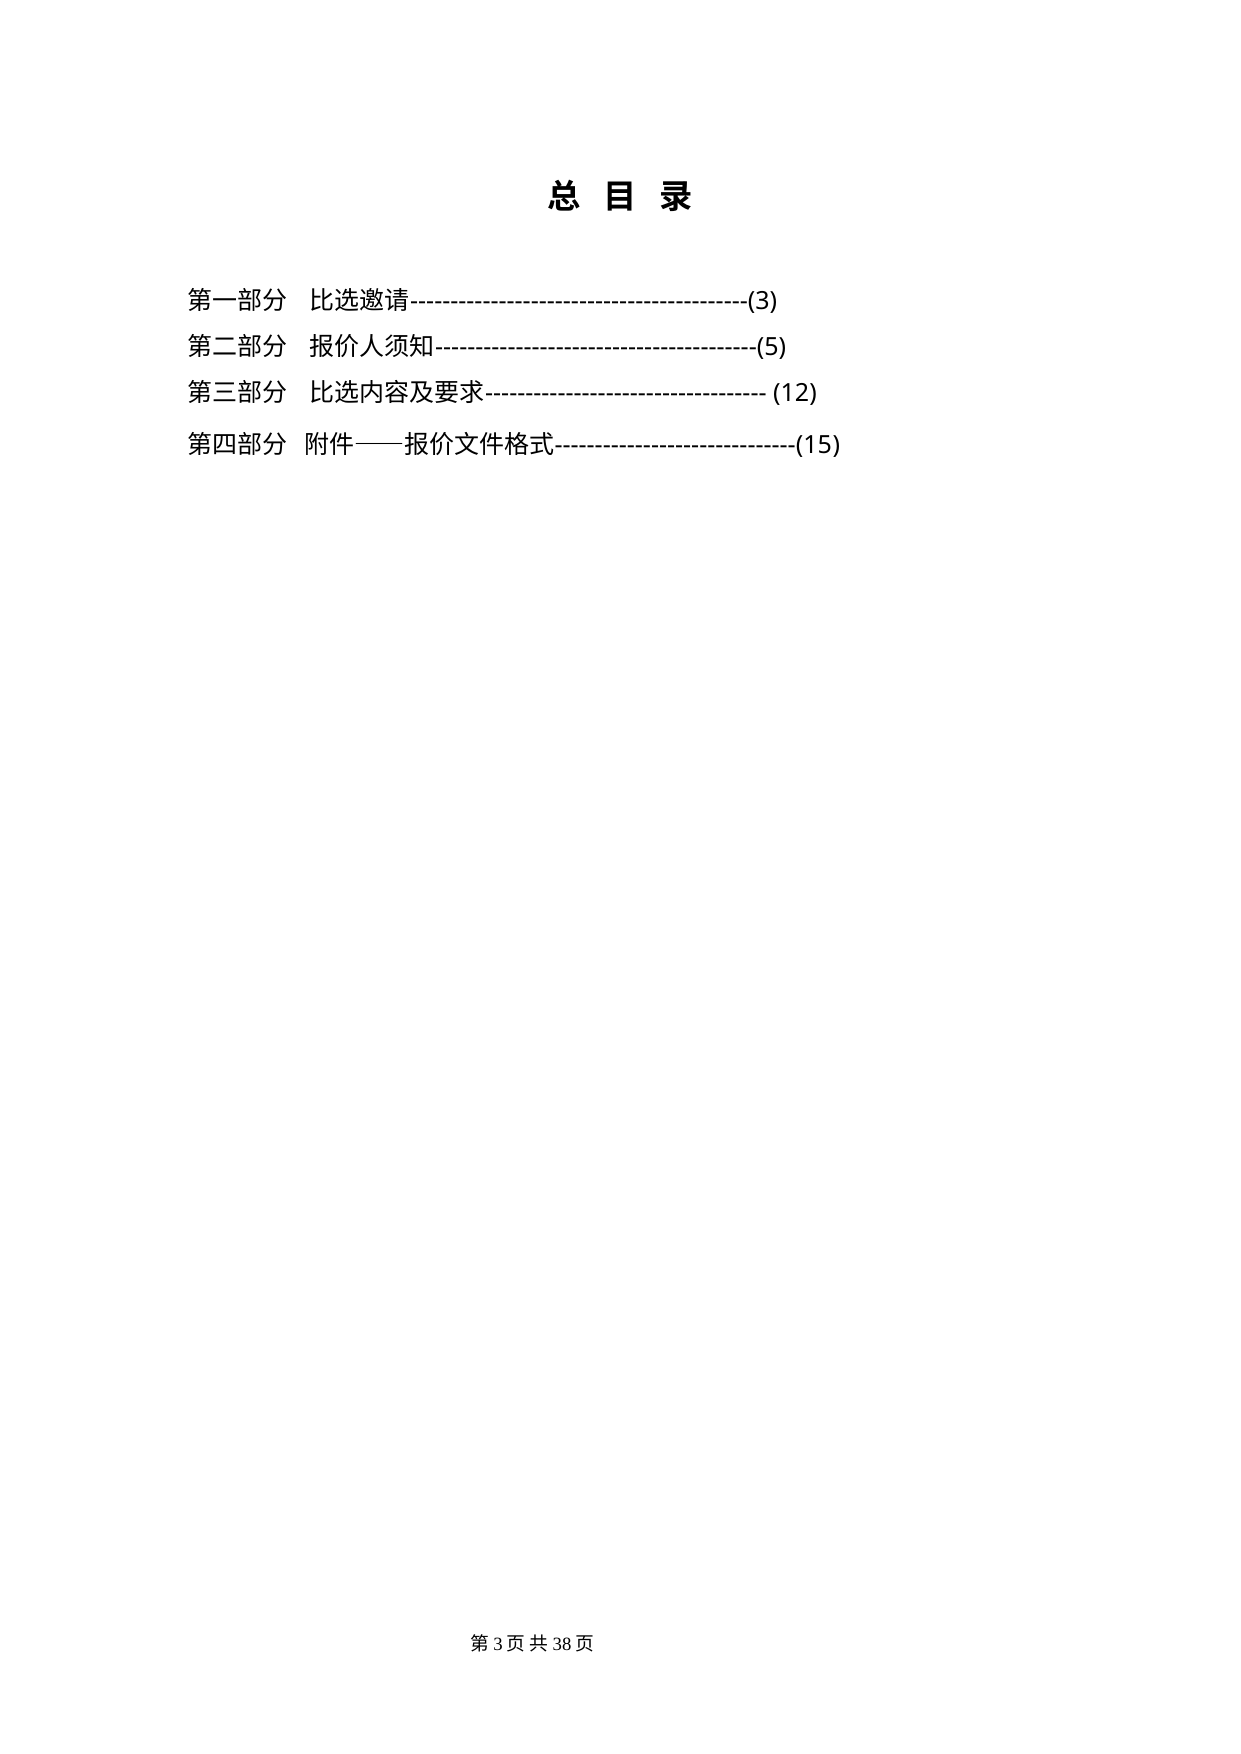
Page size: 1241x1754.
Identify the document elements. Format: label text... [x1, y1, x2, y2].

text 总 目 录 [187, 162, 1053, 227]
text 第四部分 附件——报价文件格式------------------------------(15) [187, 410, 1053, 475]
text 第一部分 比选邀请------------------------------------------(3) [187, 273, 1053, 319]
text 第二部分 报价人须知----------------------------------------(5) [187, 319, 1053, 364]
text 第三部分 比选内容及要求----------------------------------- (12) [187, 364, 1053, 410]
